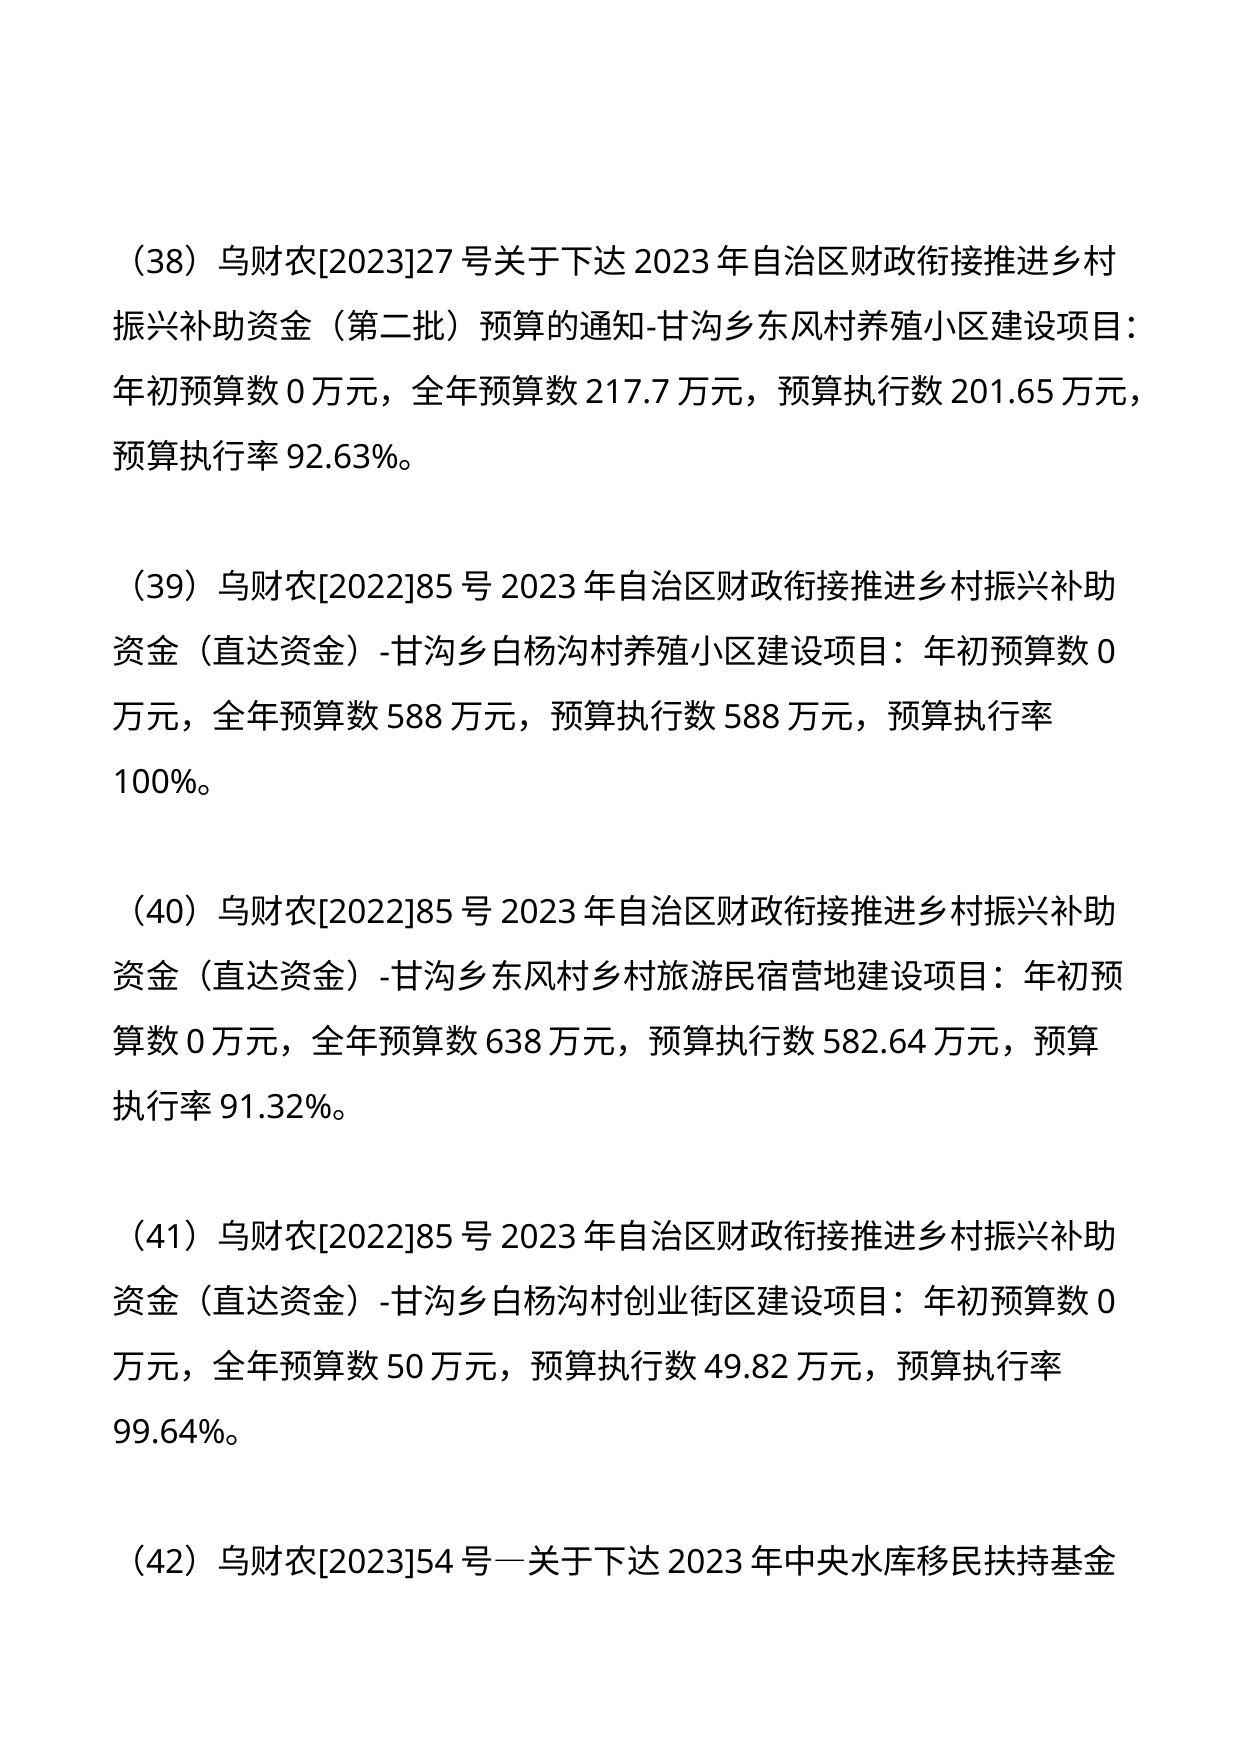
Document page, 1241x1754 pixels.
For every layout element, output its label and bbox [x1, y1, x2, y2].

text [112, 162, 1128, 1592]
